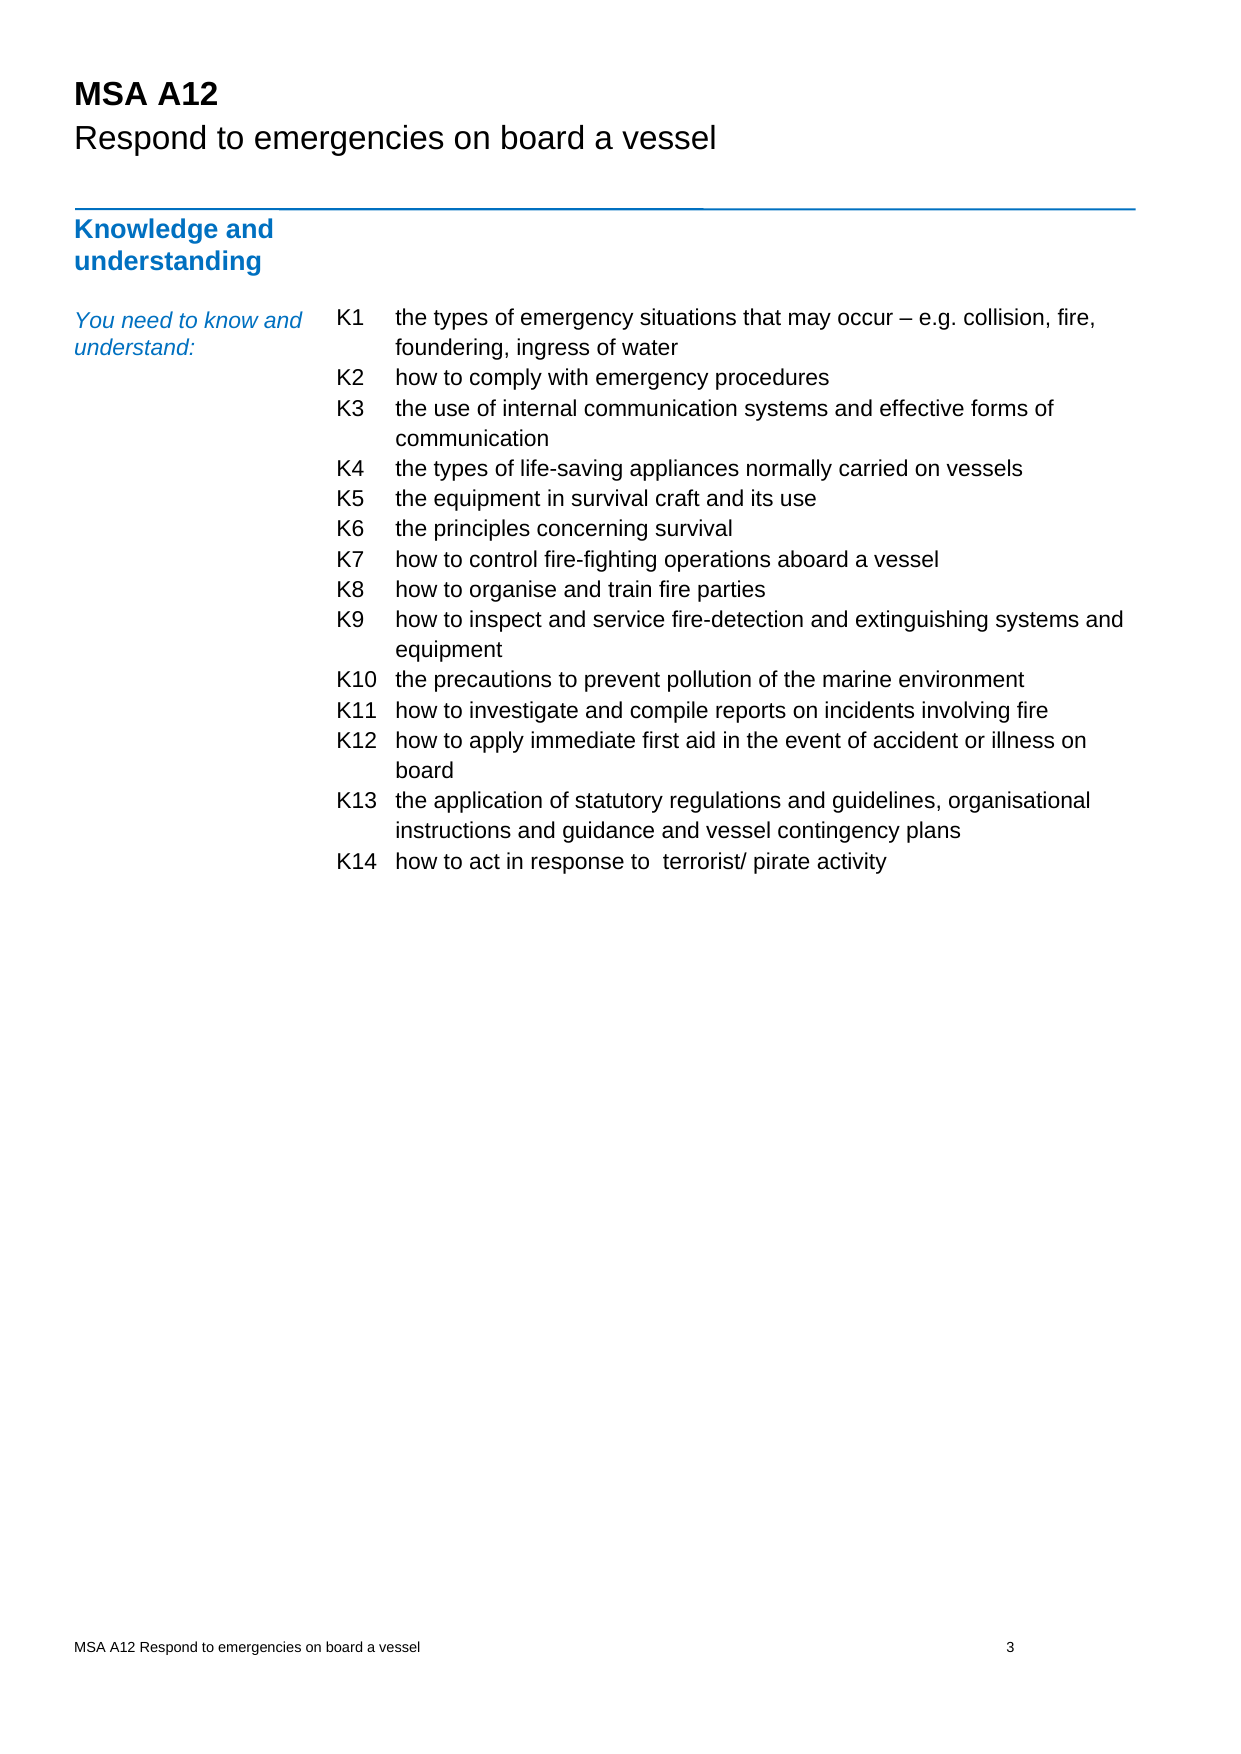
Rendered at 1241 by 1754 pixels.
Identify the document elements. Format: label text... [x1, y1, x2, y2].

table_header the types of emergency situations that may occur – e.g. collision, fire, foundering, ingress of water how to comply with emergency procedures the use of internal communication systems and effective forms of communication the types of life-saving appliances normally carried on vessels the equipment in survival craft and its use the principles concerning survival how to control fire-fighting operations aboard a vessel how to organise and train fire parties how to inspect and service fire-detection and extinguishing systems and equipment the precautions to prevent pollution of the marine environment how to investigate and compile reports on incidents involving fire how to apply immediate first aid in the event of accident or illness on board the application of statutory regulations and guidelines, organisational instructions and guidance and vessel contingency plans how to act in response to terrorist/ pirate activity [325, 213, 1148, 908]
table_header [63, 213, 325, 908]
